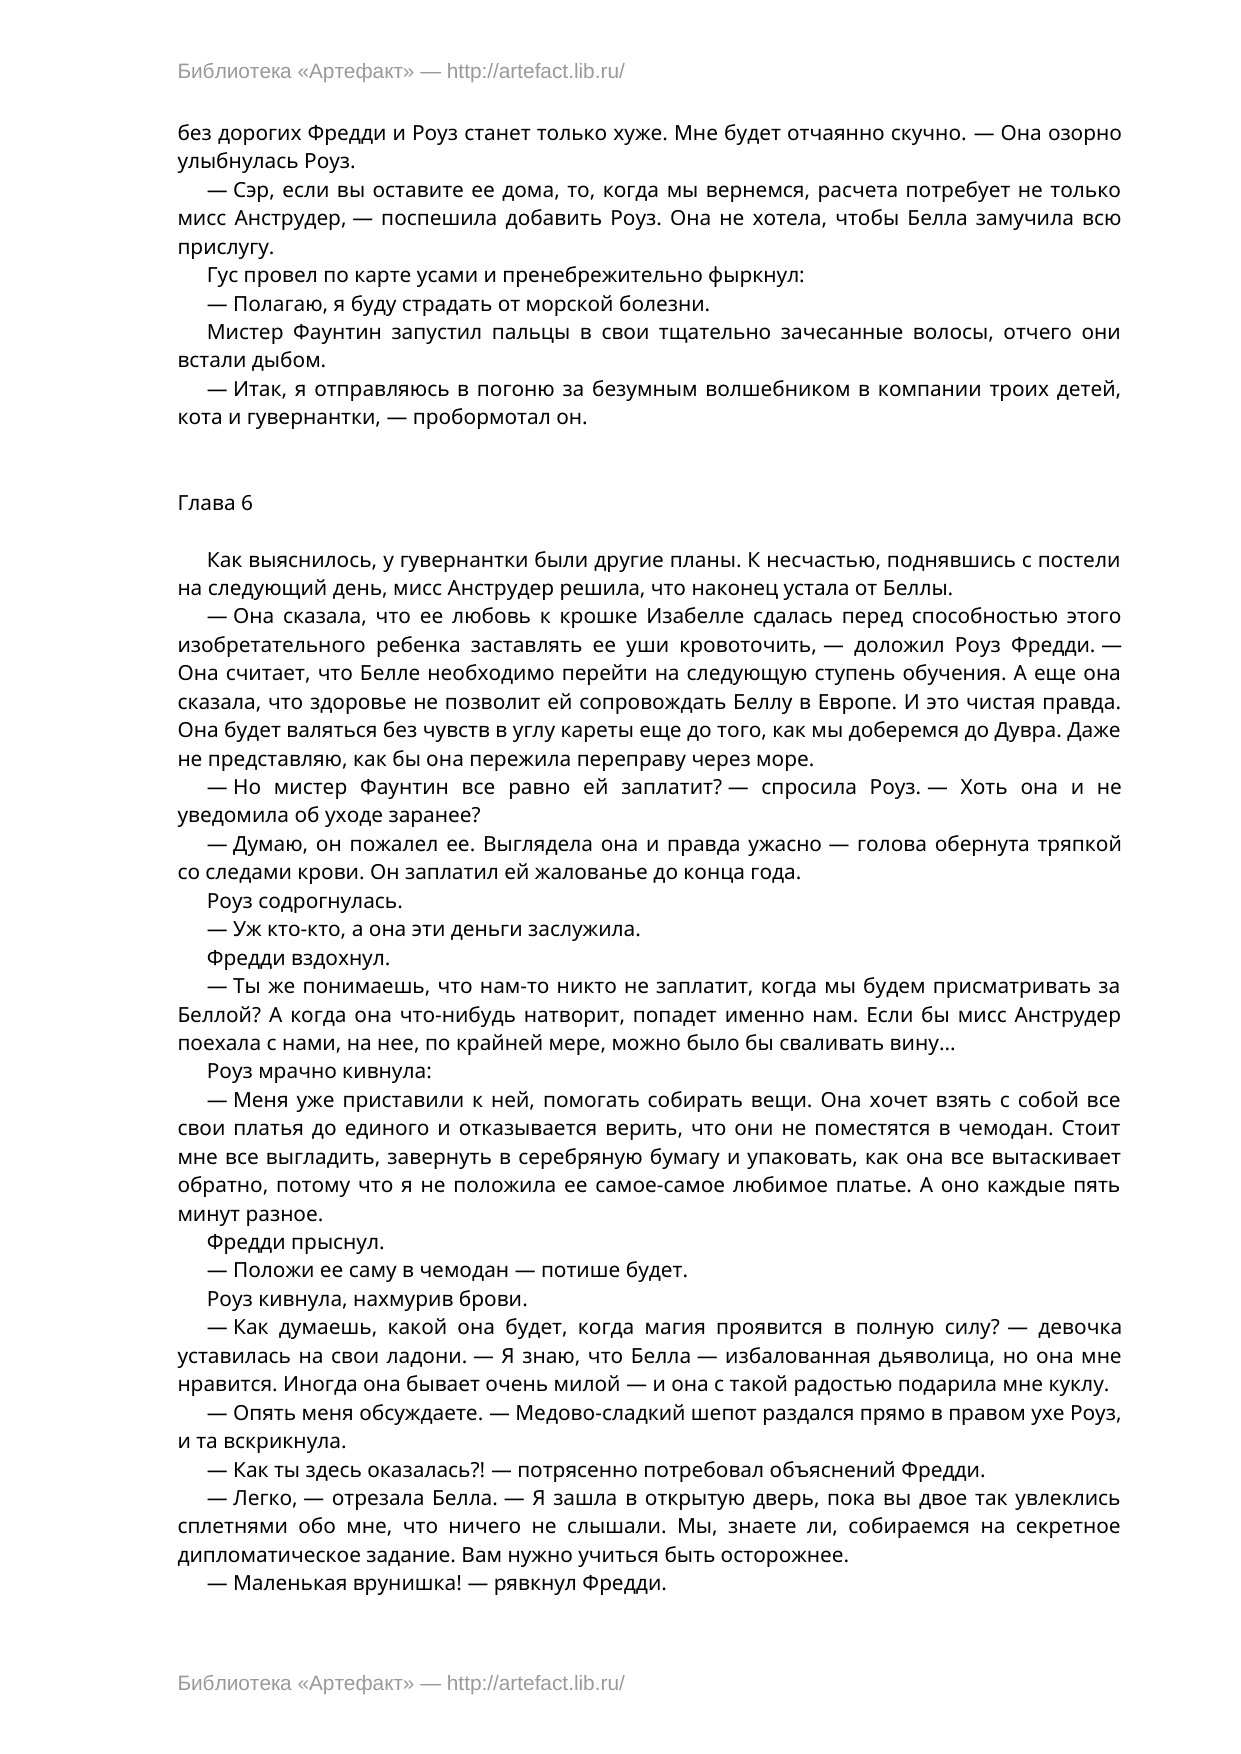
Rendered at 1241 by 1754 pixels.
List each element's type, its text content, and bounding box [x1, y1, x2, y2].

text — Положи ее саму в чемодан — потише будет. [177, 1256, 1122, 1284]
subtitle Глава 6 [177, 488, 1122, 516]
text Роуз мрачно кивнула: [177, 1057, 1122, 1085]
text — Сэр, если вы оставите ее дома, то, когда мы вернемся, расчета потребует не только мисс Анструдер, — поспешила добавить Роуз. Она не хотела, чтобы Белла замучила всю прислугу. [177, 175, 1122, 260]
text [177, 118, 1122, 175]
text Как выяснилось, у гувернантки были другие планы. К несчастью, поднявшись с постели на следующий день, мисс Анструдер решила, что наконец устала от Беллы. [177, 545, 1122, 602]
text — Легко, — отрезала Белла. — Я зашла в открытую дверь, пока вы двое так увлеклись сплетнями обо мне, что ничего не слышали. Мы, знаете ли, собираемся на секретное дипломатическое задание. Вам нужно учиться быть осторожнее. [177, 1483, 1122, 1568]
text — Опять меня обсуждаете. — Медово-сладкий шепот раздался прямо в правом ухе Роуз, и та вскрикнула. [177, 1398, 1122, 1455]
text Роуз кивнула, нахмурив брови. [177, 1284, 1122, 1312]
text Роуз содрогнулась. [177, 886, 1122, 914]
text — Как думаешь, какой она будет, когда магия проявится в полную силу? — девочка уставилась на свои ладони. — Я знаю, что Белла — избалованная дьяволица, но она мне нравится. Иногда она бывает очень милой — и она с такой радостью подарила мне куклу. [177, 1312, 1122, 1398]
text Фредди прыснул. [177, 1227, 1122, 1256]
text — Полагаю, я буду страдать от морской болезни. [177, 289, 1122, 317]
text — Она сказала, что ее любовь к крошке Изабелле сдалась перед способностью этого изобретательного ребенка заставлять ее уши кровоточить, — доложил Роуз Фредди. — Она считает, что Белле необходимо перейти на следующую ступень обучения. А еще она сказала, что здоровье не позволит ей сопровождать Беллу в Европе. И это чистая правда. Она будет валяться без чувств в углу кареты еще до того, как мы доберемся до Дувра. Даже не представляю, как бы она пережила переправу через море. [177, 602, 1122, 772]
text — Ты же понимаешь, что нам-то никто не заплатит, когда мы будем присматривать за Беллой? А когда она что-нибудь натворит, попадет именно нам. Если бы мисс Анструдер поехала с нами, на нее, по крайней мере, можно было бы сваливать вину... [177, 971, 1122, 1057]
text — Маленькая врунишка! — рявкнул Фредди. [177, 1568, 1122, 1597]
text — Как ты здесь оказалась?! — потрясенно потребовал объяснений Фредди. [177, 1455, 1122, 1483]
text — Уж кто-кто, а она эти деньги заслужила. [177, 914, 1122, 943]
text — Итак, я отправляюсь в погоню за безумным волшебником в компании троих детей, кота и гувернантки, — пробормотал он. [177, 374, 1122, 431]
text Мистер Фаунтин запустил пальцы в свои тщательно зачесанные волосы, отчего они встали дыбом. [177, 317, 1122, 374]
text Гус провел по карте усами и пренебрежительно фыркнул: [177, 260, 1122, 289]
text — Меня уже приставили к ней, помогать собирать вещи. Она хочет взять с собой все свои платья до единого и отказывается верить, что они не поместятся в чемодан. Стоит мне все выгладить, завернуть в серебряную бумагу и упаковать, как она все вытаскивает обратно, потому что я не положила ее самое-самое любимое платье. А оно каждые пять минут разное. [177, 1085, 1122, 1227]
text Фредди вздохнул. [177, 943, 1122, 971]
text — Думаю, он пожалел ее. Выглядела она и правда ужасно — голова обернута тряпкой со следами крови. Он заплатил ей жалованье до конца года. [177, 829, 1122, 886]
text — Но мистер Фаунтин все равно ей заплатит? — спросила Роуз. — Хоть она и не уведомила об уходе заранее? [177, 772, 1122, 829]
